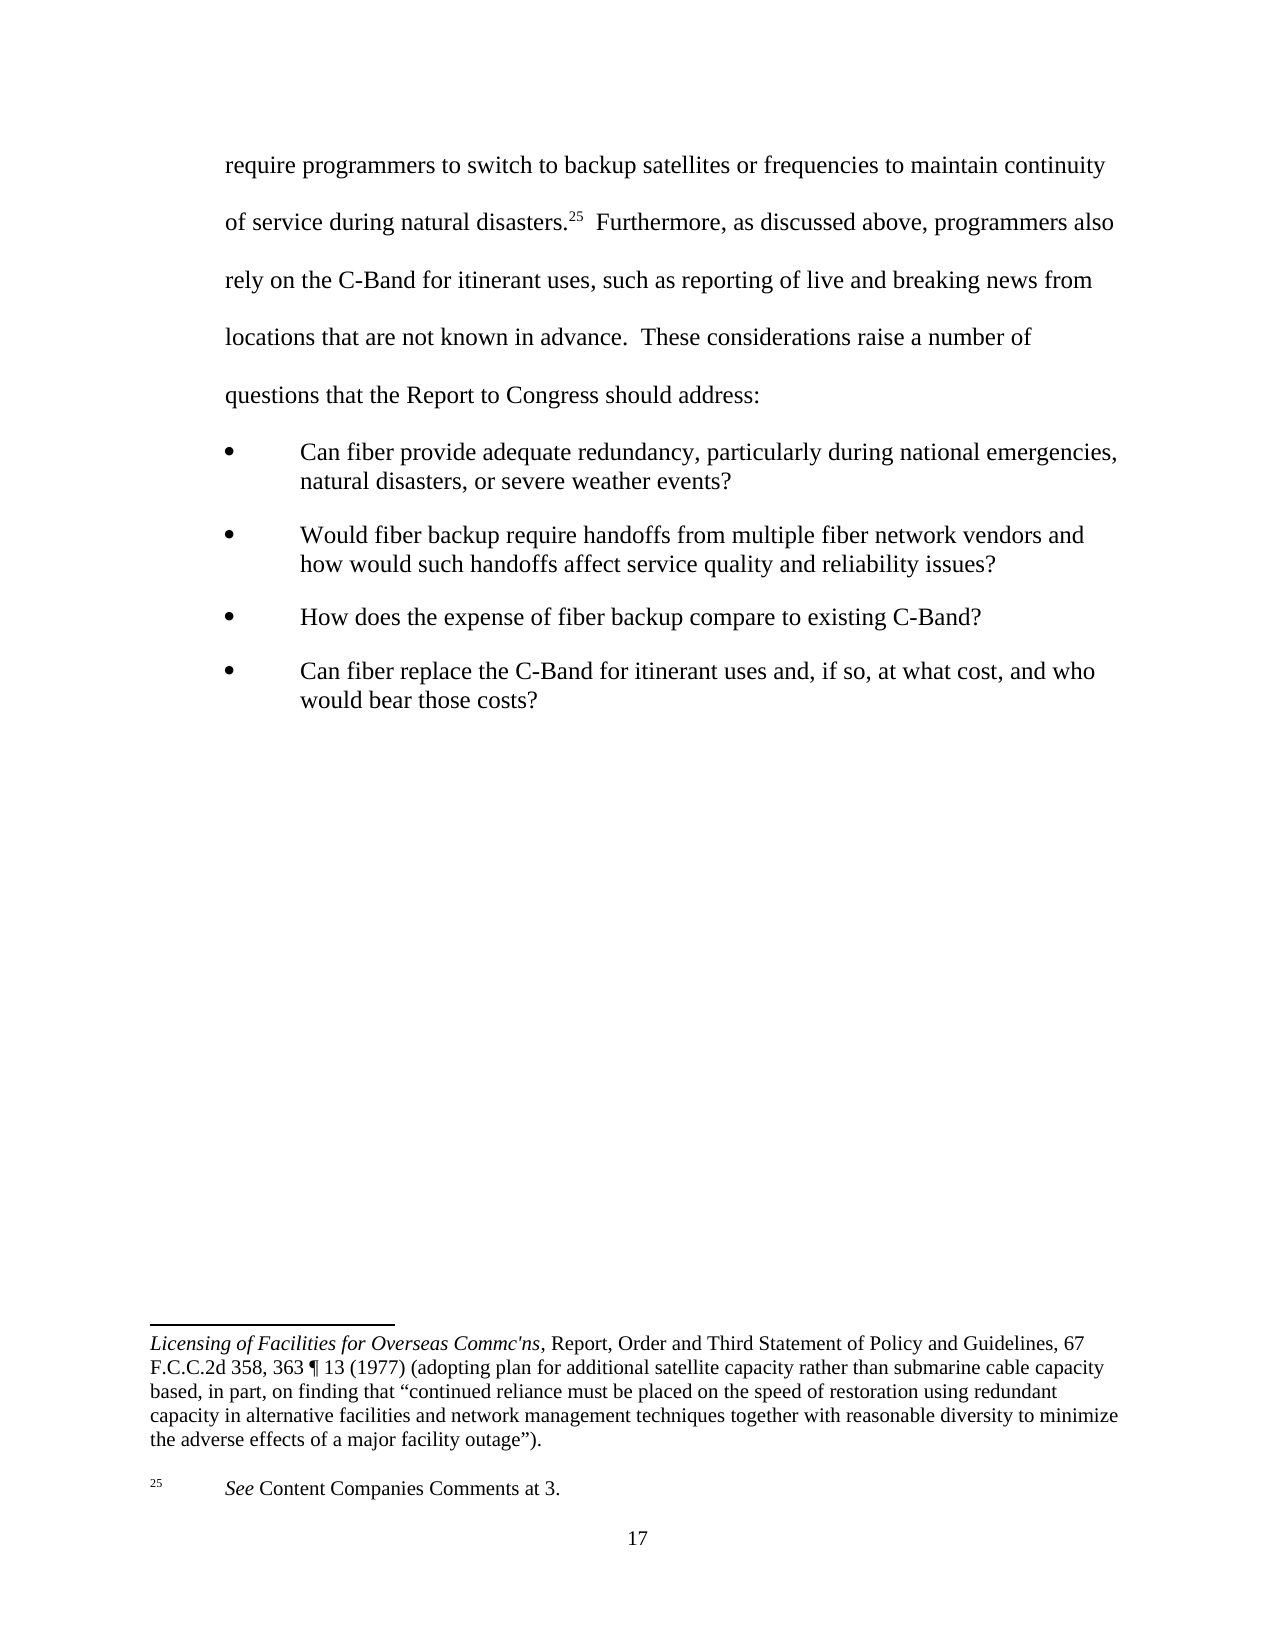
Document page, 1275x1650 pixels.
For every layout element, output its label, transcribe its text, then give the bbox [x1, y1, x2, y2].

text Can fiber provide adequate redundancy, particularly during national emergencies, natural disasters, or severe weather events? [225, 437, 1125, 495]
text How does the expense of fiber backup compare to existing C-Band? [225, 602, 1125, 631]
text Would fiber backup require handoffs from multiple fiber network vendors and how would such handoffs affect service quality and reliability issues? [225, 520, 1125, 577]
text Can fiber replace the C-Band for itinerant uses and, if so, at what cost, and who would bear those costs? [225, 656, 1125, 714]
text Fiber Backups: Many companies that already use fiber nonetheless rely on C-Band as a backup for situations in which fiber is cut or damaged, including during natural disasters. For example, conditions on the ground or interference concerns often require programmers to switch to backup satellites or frequencies to maintain continuity of service during natural disasters. Furthermore, as discussed above, programmers also rely on the C-Band for itinerant uses, such as reporting of live and breaking news from locations that are not known in advance. These considerations raise a number of questions that the Report to Congress should address: [225, 150, 1125, 409]
